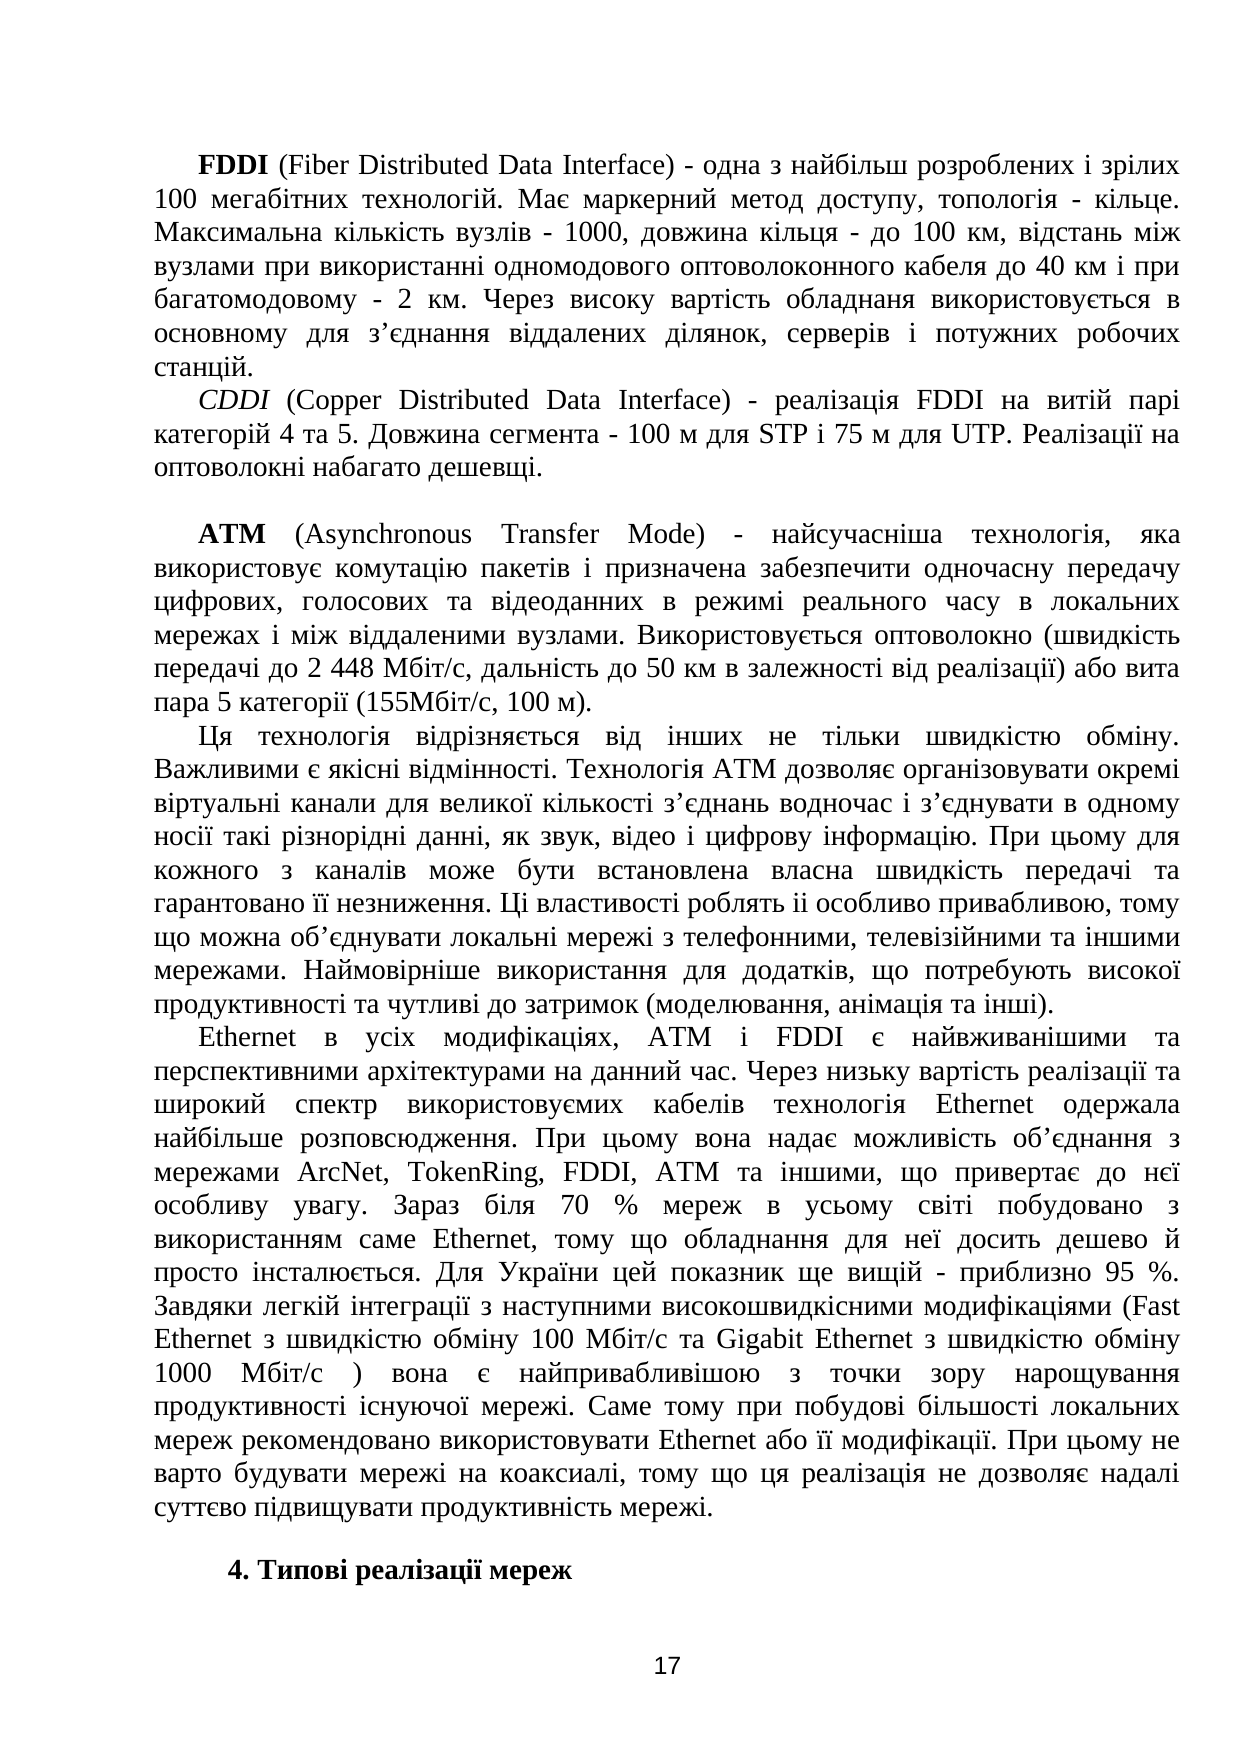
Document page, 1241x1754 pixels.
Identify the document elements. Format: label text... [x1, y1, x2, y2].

text ATM (Asynchronous Transfer Mode) - найсучасніша технологія, яка використовує комутацію пакетів і призначена забезпечити одночасну передачу цифрових, голосових та відеоданних в режимі реального часу в локальних мережах і між віддаленими вузлами. Використовується оптоволокно (швидкість передачі до 2 448 Мбіт/с, дальність до 50 км в залежності від реалізації) або вита пара 5 категорії (155Мбіт/с, 100 м). [153, 517, 1181, 718]
text FDDI (Fiber Distributed Data Interface) - одна з найбільш розроблених і зрілих 100 мегабітних технологій. Має маркерний метод доступу, топологія - кільце. Максимальна кількість вузлів - 1000, довжина кільця - до 100 км, відстань між вузлами при використанні одномодового оптоволоконного кабеля до 40 км і при багатомодовому - 2 км. Через високу вартість обладнаня використовується в основному для з’єднання віддалених ділянок, серверів і потужних робочих станцій. [153, 148, 1181, 382]
text Ethernet в усіх модифікаціях, ATM і FDDI є найвживанішими та перспективними архітектурами на данний час. Через низьку вартість реалізації та широкий спектр використовуємих кабелів технологія Ethernet одержала найбільше розповсюдження. При цьому вона надає можливість об’єднання з мережами ArcNet, TokenRing, FDDI, ATM та іншими, що привертає до нєї особливу увагу. Зараз біля 70 % мереж в усьому світі побудовано з використанням саме Ethernet, тому що обладнання для неї досить дешево й просто інсталюється. Для України цей показник ще вищій - приблизно 95 %. Завдяки легкій інтеграції з наступними високошвидкісними модифікаціями (Fast Ethernet з швидкістю обміну 100 Мбіт/с та Gigabit Ethernet з швидкістю обміну 1000 Мбіт/с ) вона є найпривабливішою з точки зору нарощування продуктивності існуючої мережі. Саме тому при побудові більшості локальних мереж рекомендовано використовувати Ethernet або її модифікації. При цьому не варто будувати мережі на коаксиалі, тому що ця реалізація не дозволяє надалі суттєво підвищувати продуктивність мережі. [153, 1020, 1181, 1523]
text 4. Типові реалізації мереж [153, 1552, 1181, 1586]
text Ця технологія відрізняється від інших не тільки швидкістю обміну. Важливими є якісні відмінності. Технологія ATM дозволяє організовувати окремі віртуальні канали для великої кількості з’єднань водночас і з’єднувати в одному носії такі різнорідні данні, як звук, відео і цифрову інформацію. При цьому для кожного з каналів може бути встановлена власна швидкість передачі та гарантовано її незниження. Ці властивості роблять іі особливо привабливою, тому що можна об’єднувати локальні мережі з телефонними, телевізійними та іншими мережами. Наймовірніше використання для додатків, що потребують високої продуктивності та чутливі до затримок (моделювання, анімація та інші). [153, 718, 1181, 1020]
text CDDI (Copper Distributed Data Interface) - реалізація FDDI на витій парі категорій 4 та 5. Довжина сегмента - 100 м для STP і 75 м для UTP. Реалізації на оптоволокні набагато дешевщі. [153, 382, 1181, 483]
